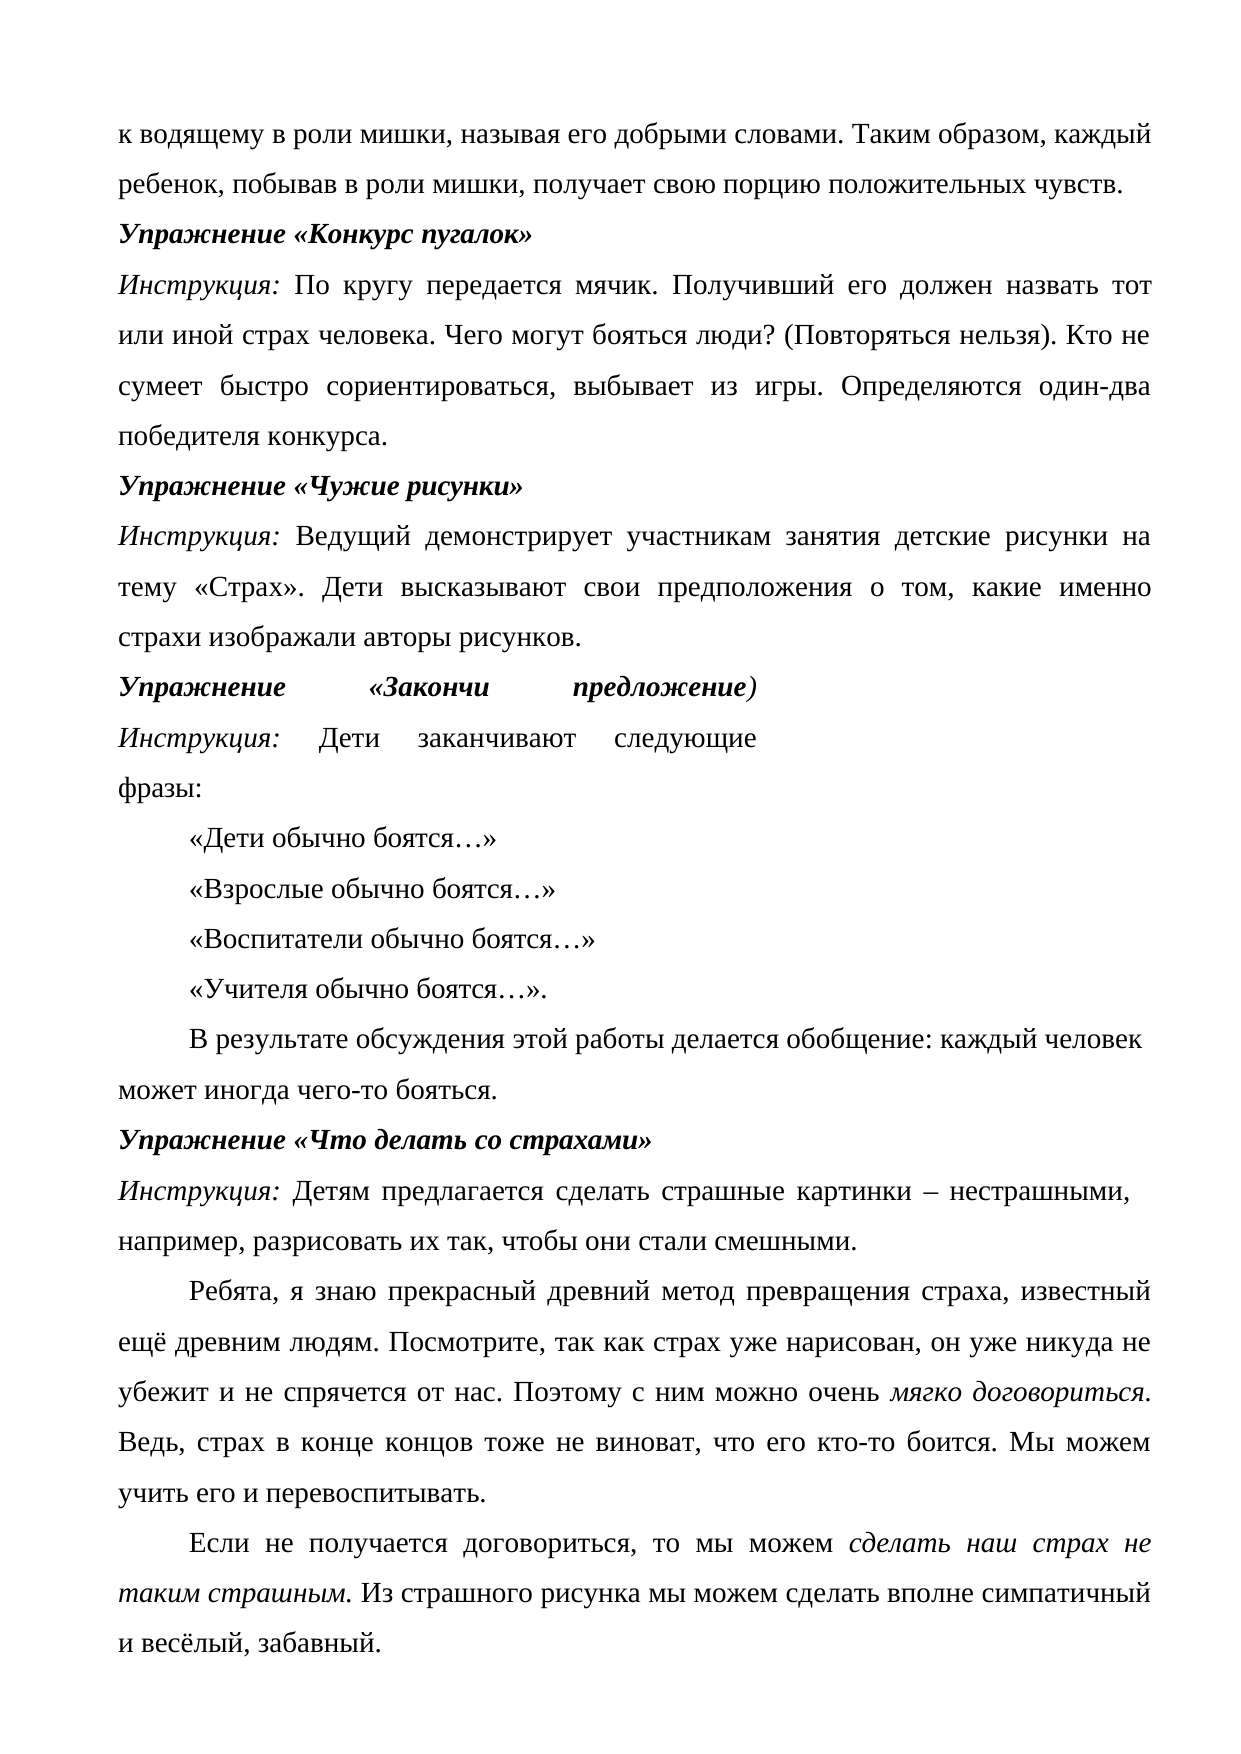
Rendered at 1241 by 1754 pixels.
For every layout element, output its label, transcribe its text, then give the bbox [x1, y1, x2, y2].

text «Учителя обычно боятся…». [189, 971, 1211, 1005]
text Ребята, я знаю прекрасный древний метод превращения страха, известный ещё древним людям. Посмотрите, так как страх уже нарисован, он уже никуда не убежит и не спрячется от нас. Поэтому с ним можно очень мягко договориться. Ведь, страх в конце концов тоже не виноват, что его кто-то боится. Мы можем учить его и перевоспитывать. [118, 1273, 1152, 1508]
text Упражнение «Закончи предложение) Инструкция: Дети заканчивают следующие фразы: [118, 669, 757, 804]
text «Воспитатели обычно боятся…» [189, 921, 1211, 955]
subtitle Упражнение «Чужие рисунки» [118, 468, 1211, 502]
text Инструкция: По кругу передается мячик. Получивший его должен назвать тот или иной страх человека. Чего могут бояться люди? (Повторяться нельзя). Кто не сумеет быстро сориентироваться, выбывает из игры. Определяются один-два победителя конкурса. [118, 267, 1152, 452]
text «Взрослые обычно боятся…» [189, 871, 1211, 904]
text В результате обсуждения этой работы делается обобщение: каждый человек может иногда чего-то бояться. [118, 1022, 1211, 1106]
text к водящему в роли мишки, называя его добрыми словами. Таким образом, каждый ребенок, побывав в роли мишки, получает свою порцию положительных чувств. [118, 116, 1152, 200]
text Инструкция: Детям предлагается сделать страшные картинки – нестрашными, например, разрисовать их так, чтобы они стали смешными. [118, 1173, 1211, 1256]
text Инструкция: Ведущий демонстрирует участникам занятия детские рисунки на тему «Страх». Дети высказывают свои предположения о том, какие именно страхи изображали авторы рисунков. [118, 518, 1152, 653]
text «Дети обычно боятся…» [189, 821, 1211, 854]
text Если не получается договориться, то мы можем сделать наш страх не таким страшным. Из страшного рисунка мы можем сделать вполне симпатичный и весёлый, забавный. [118, 1525, 1152, 1659]
subtitle Упражнение «Конкурс пугалок» [118, 217, 1211, 250]
subtitle Упражнение «Что делать со страхами» [118, 1123, 1211, 1156]
